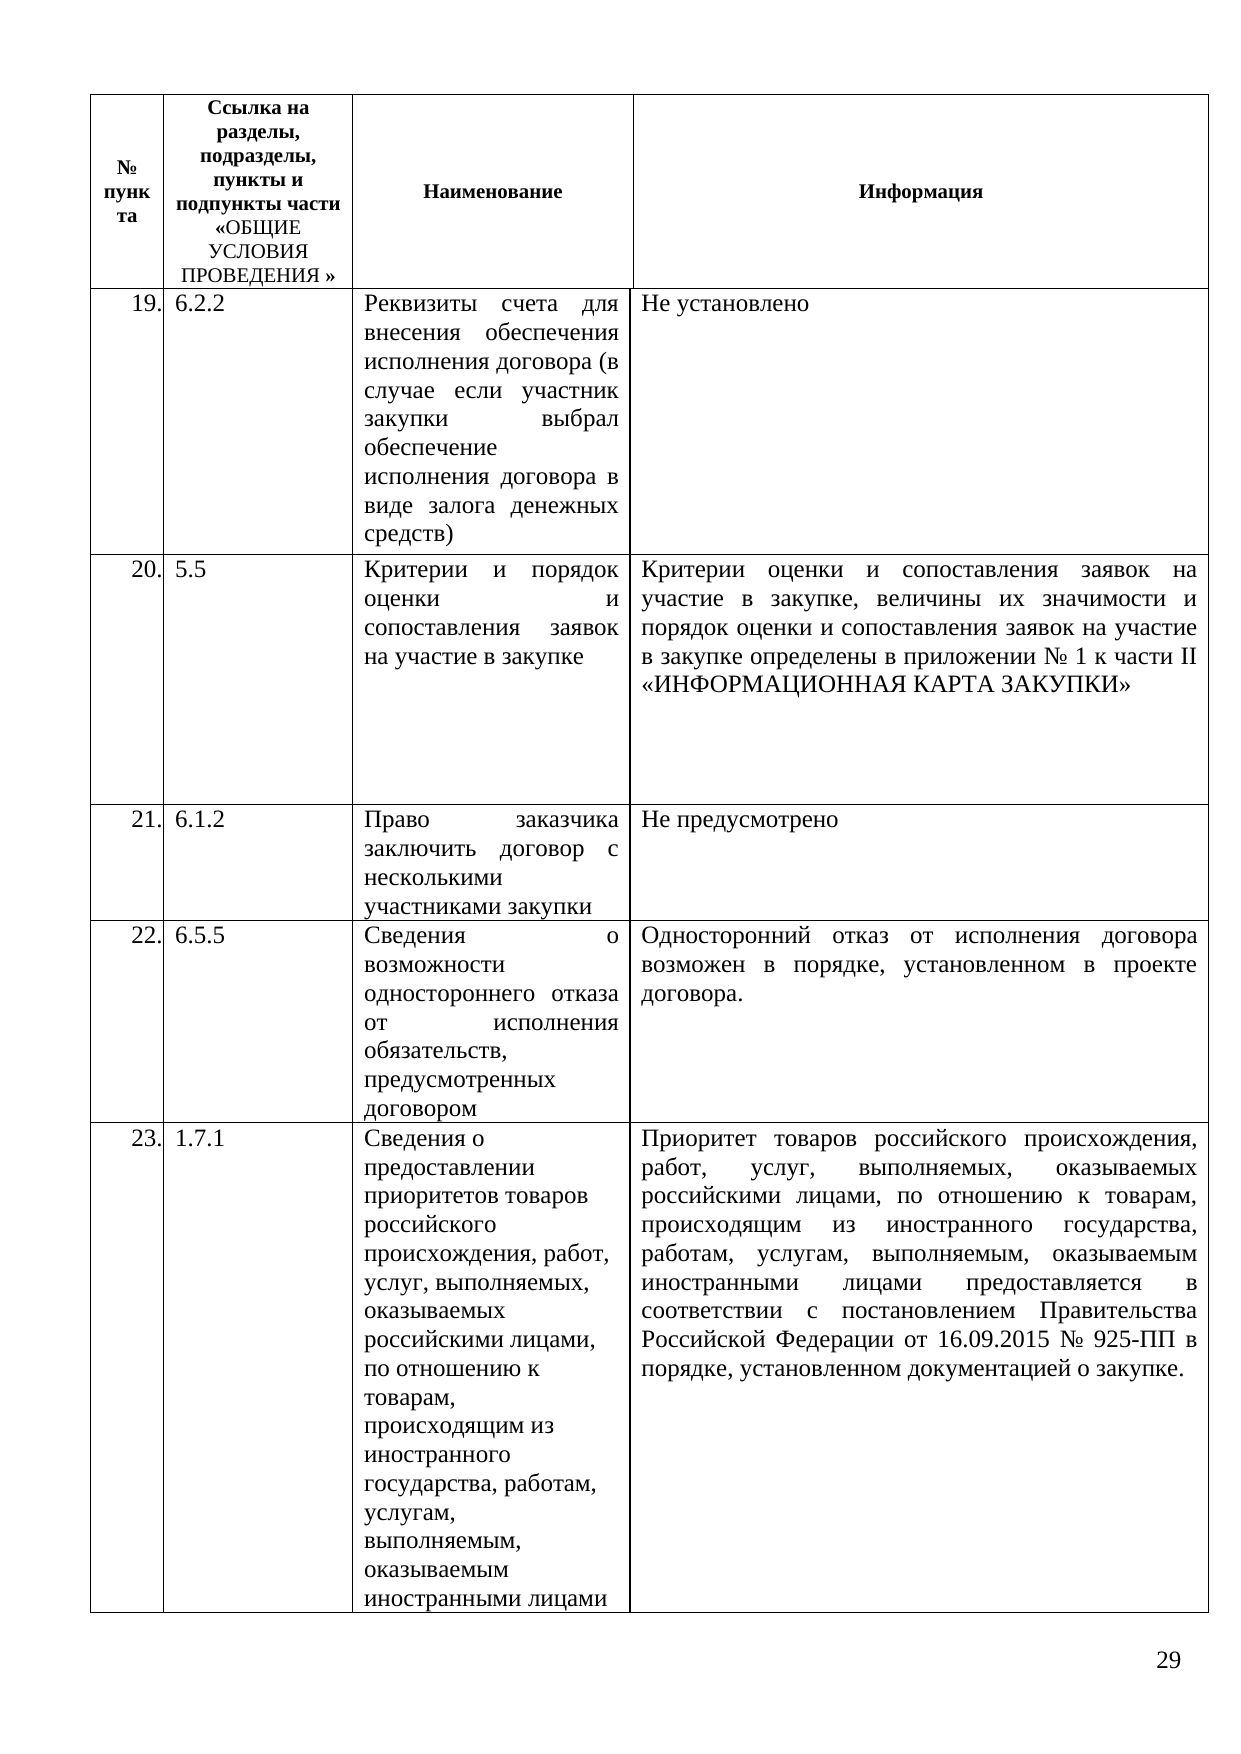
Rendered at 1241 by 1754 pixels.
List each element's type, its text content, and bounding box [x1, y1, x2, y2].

table_header № пункта [91, 95, 163, 287]
table_header Ссылка на разделы, подразделы, пункты и подпункты части «ОБЩИЕ УСЛОВИЯ ПРОВЕДЕНИЯ » [164, 95, 352, 287]
table_cell [91, 1123, 163, 1612]
table_cell [91, 289, 163, 553]
table_cell Приоритет товаров российского происхождения, работ, услуг, выполняемых, оказываемых российскими лицами, по отношению к товарам, происходящим из иностранного государства, работам, услугам, выполняемым, оказываемым иностранными лицами предоставляется в соответствии с постановлением Правительства Российской Федерации от 16.09.2015 № 925-ПП в порядке, установленном документацией о закупке. [631, 1123, 1208, 1612]
table_cell Не установлено [631, 289, 1208, 553]
table_cell Критерии оценки и сопоставления заявок на участие в закупке, величины их значимости и порядок оценки и сопоставления заявок на участие в закупке определены в приложении № 1 к части II «ИНФОРМАЦИОННАЯ КАРТА ЗАКУПКИ» [631, 555, 1208, 803]
table_header Наименование [353, 95, 633, 287]
table_cell 6.2.2 [164, 289, 352, 553]
table_cell Односторонний отказ от исполнения договора возможен в порядке, установленном в проекте договора. [631, 921, 1208, 1122]
table_cell Критерии и порядок оценки и сопоставления заявок на участие в закупке [353, 555, 629, 803]
table_cell Не предусмотрено [631, 805, 1208, 919]
table_header Информация [634, 95, 1208, 287]
table_cell [91, 805, 163, 919]
table_cell 5.5 [164, 555, 352, 803]
table_cell Сведения о предоставлении приоритетов товаров российского происхождения, работ, услуг, выполняемых, оказываемых российскими лицами, по отношению к товарам, происходящим из иностранного государства, работам, услугам, выполняемым, оказываемым иностранными лицами [353, 1123, 629, 1612]
table_cell [91, 555, 163, 803]
table_cell 1.7.1 [164, 1123, 352, 1612]
table_cell Сведения о возможности одностороннего отказа от исполнения обязательств, предусмотренных договором [353, 921, 629, 1122]
table_cell 6.1.2 [164, 805, 352, 919]
table_cell Право заказчика заключить договор с несколькими участниками закупки [353, 805, 629, 919]
table_cell [91, 921, 163, 1122]
table_cell 6.5.5 [164, 921, 352, 1122]
table_cell Реквизиты счета для внесения обеспечения исполнения договора (в случае если участник закупки выбрал обеспечение исполнения договора в виде залога денежных средств) [353, 289, 629, 553]
